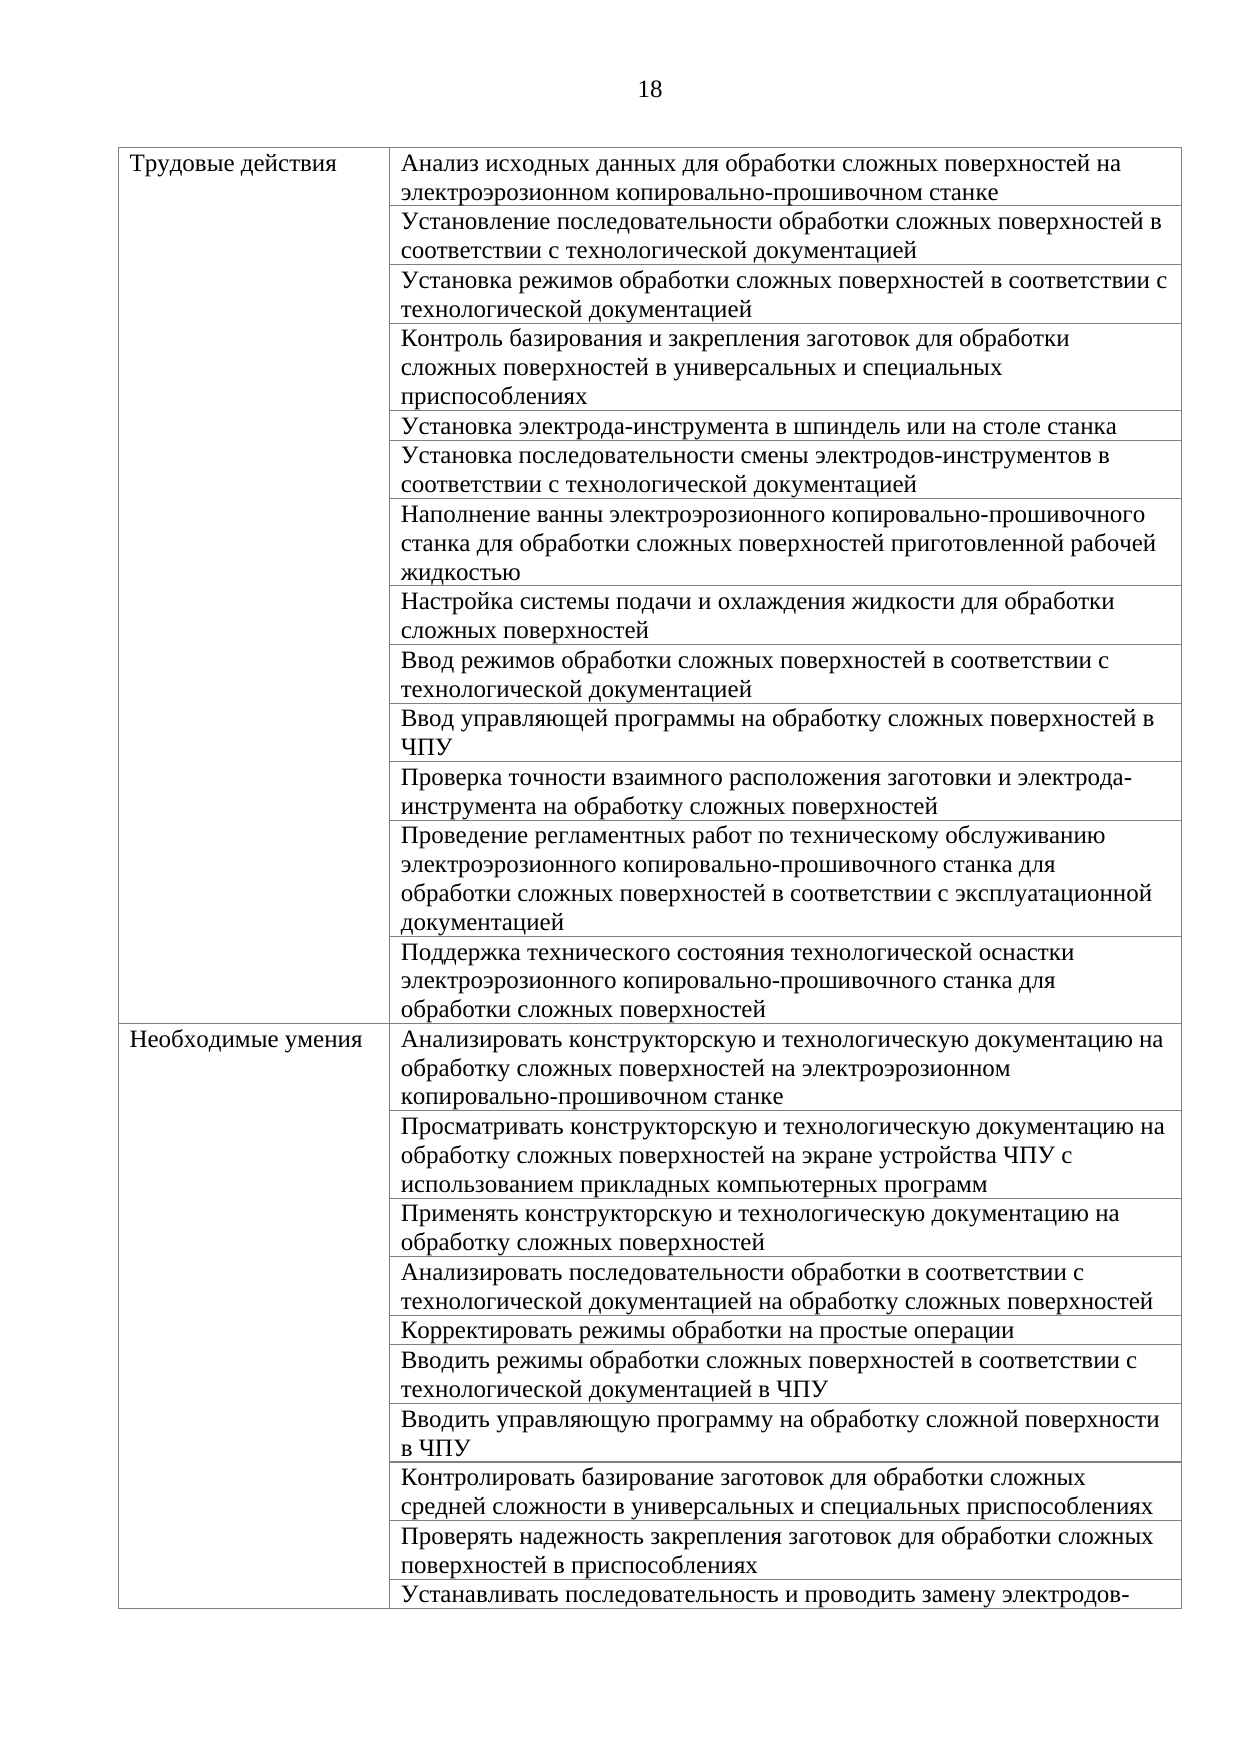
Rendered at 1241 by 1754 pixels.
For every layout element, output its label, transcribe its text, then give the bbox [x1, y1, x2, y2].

table_cell Наполнение ванны электроэрозионного копировально-прошивочного станка для обработки сложных поверхностей приготовленной рабочей жидкостью [390, 499, 1181, 585]
table_cell Установление последовательности обработки сложных поверхностей в соответствии с технологической документацией [390, 206, 1181, 264]
table_cell Просматривать конструкторскую и технологическую документацию на обработку сложных поверхностей на экране устройства ЧПУ с использованием прикладных компьютерных программ [390, 1111, 1181, 1197]
table_header Трудовые действия [119, 148, 389, 1023]
table_cell Контроль базирования и закрепления заготовок для обработки сложных поверхностей в универсальных и специальных приспособлениях [390, 324, 1181, 410]
table_cell Анализировать конструкторскую и технологическую документацию на обработку сложных поверхностей на электроэрозионном копировально-прошивочном станке [390, 1024, 1181, 1110]
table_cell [390, 1580, 1181, 1608]
table_cell Необходимые умения [119, 1024, 389, 1608]
table_header Анализ исходных данных для обработки сложных поверхностей на электроэрозионном копировально-прошивочном станке [390, 148, 1181, 205]
table_cell Анализировать последовательности обработки в соответствии с технологической документацией на обработку сложных поверхностей [390, 1257, 1181, 1314]
table_cell Вводить режимы обработки сложных поверхностей в соответствии с технологической документацией в ЧПУ [390, 1345, 1181, 1403]
table_cell Ввод управляющей программы на обработку сложных поверхностей в ЧПУ [390, 704, 1181, 761]
table_cell Ввод режимов обработки сложных поверхностей в соответствии с технологической документацией [390, 645, 1181, 702]
table_cell Установка электрода-инструмента в шпиндель или на столе станка [390, 411, 1181, 439]
table_cell Установка последовательности смены электродов-инструментов в соответствии с технологической документацией [390, 441, 1181, 498]
table_cell Проверка точности взаимного расположения заготовки и электрода-инструмента на обработку сложных поверхностей [390, 762, 1181, 819]
table_cell Контролировать базирование заготовок для обработки сложных средней сложности в универсальных и специальных приспособлениях [390, 1463, 1181, 1520]
table_cell Установка режимов обработки сложных поверхностей в соответствии с технологической документацией [390, 265, 1181, 322]
table_cell Применять конструкторскую и технологическую документацию на обработку сложных поверхностей [390, 1199, 1181, 1256]
table_cell Корректировать режимы обработки на простые операции [390, 1316, 1181, 1344]
table_cell Проведение регламентных работ по техническому обслуживанию электроэрозионного копировально-прошивочного станка для обработки сложных поверхностей в соответствии с эксплуатационной документацией [390, 821, 1181, 936]
table_cell Поддержка технического состояния технологической оснастки электроэрозионного копировально-прошивочного станка для обработки сложных поверхностей [390, 937, 1181, 1023]
table_cell Проверять надежность закрепления заготовок для обработки сложных поверхностей в приспособлениях [390, 1521, 1181, 1578]
table_cell Настройка системы подачи и охлаждения жидкости для обработки сложных поверхностей [390, 586, 1181, 644]
table_cell Вводить управляющую программу на обработку сложной поверхности в ЧПУ [390, 1404, 1181, 1461]
